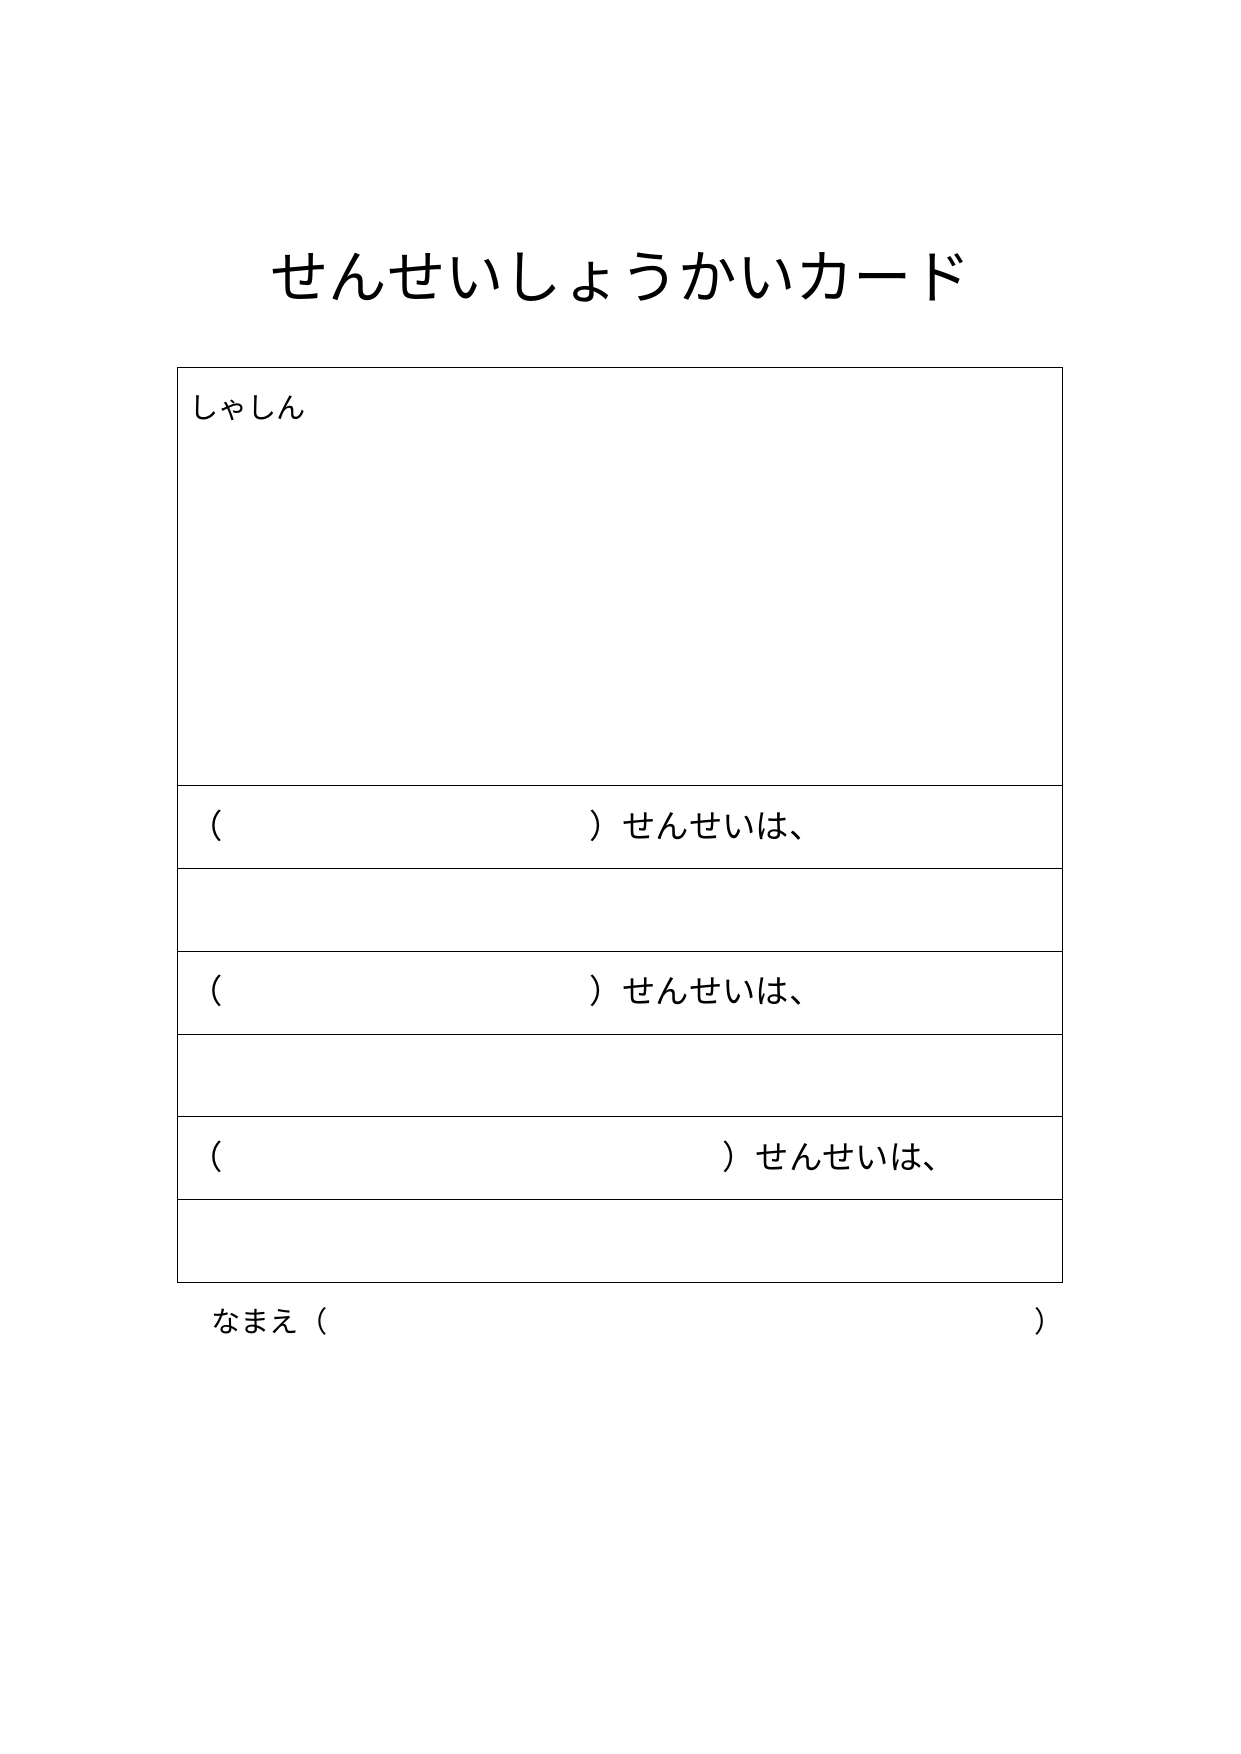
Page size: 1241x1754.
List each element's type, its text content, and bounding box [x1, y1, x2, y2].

text せんせいしょうかいカード [177, 217, 1063, 329]
table_header しゃしん [178, 368, 1062, 785]
table_cell [178, 869, 1062, 951]
table_cell （ ）せんせいは、 [178, 1117, 1062, 1199]
table_cell [178, 1035, 1062, 1116]
table_cell （ ）せんせいは、 [178, 952, 1062, 1033]
table_cell [178, 1200, 1062, 1282]
table_cell （ ）せんせいは、 [178, 786, 1062, 868]
text なまえ（ ） [177, 1283, 1063, 1358]
